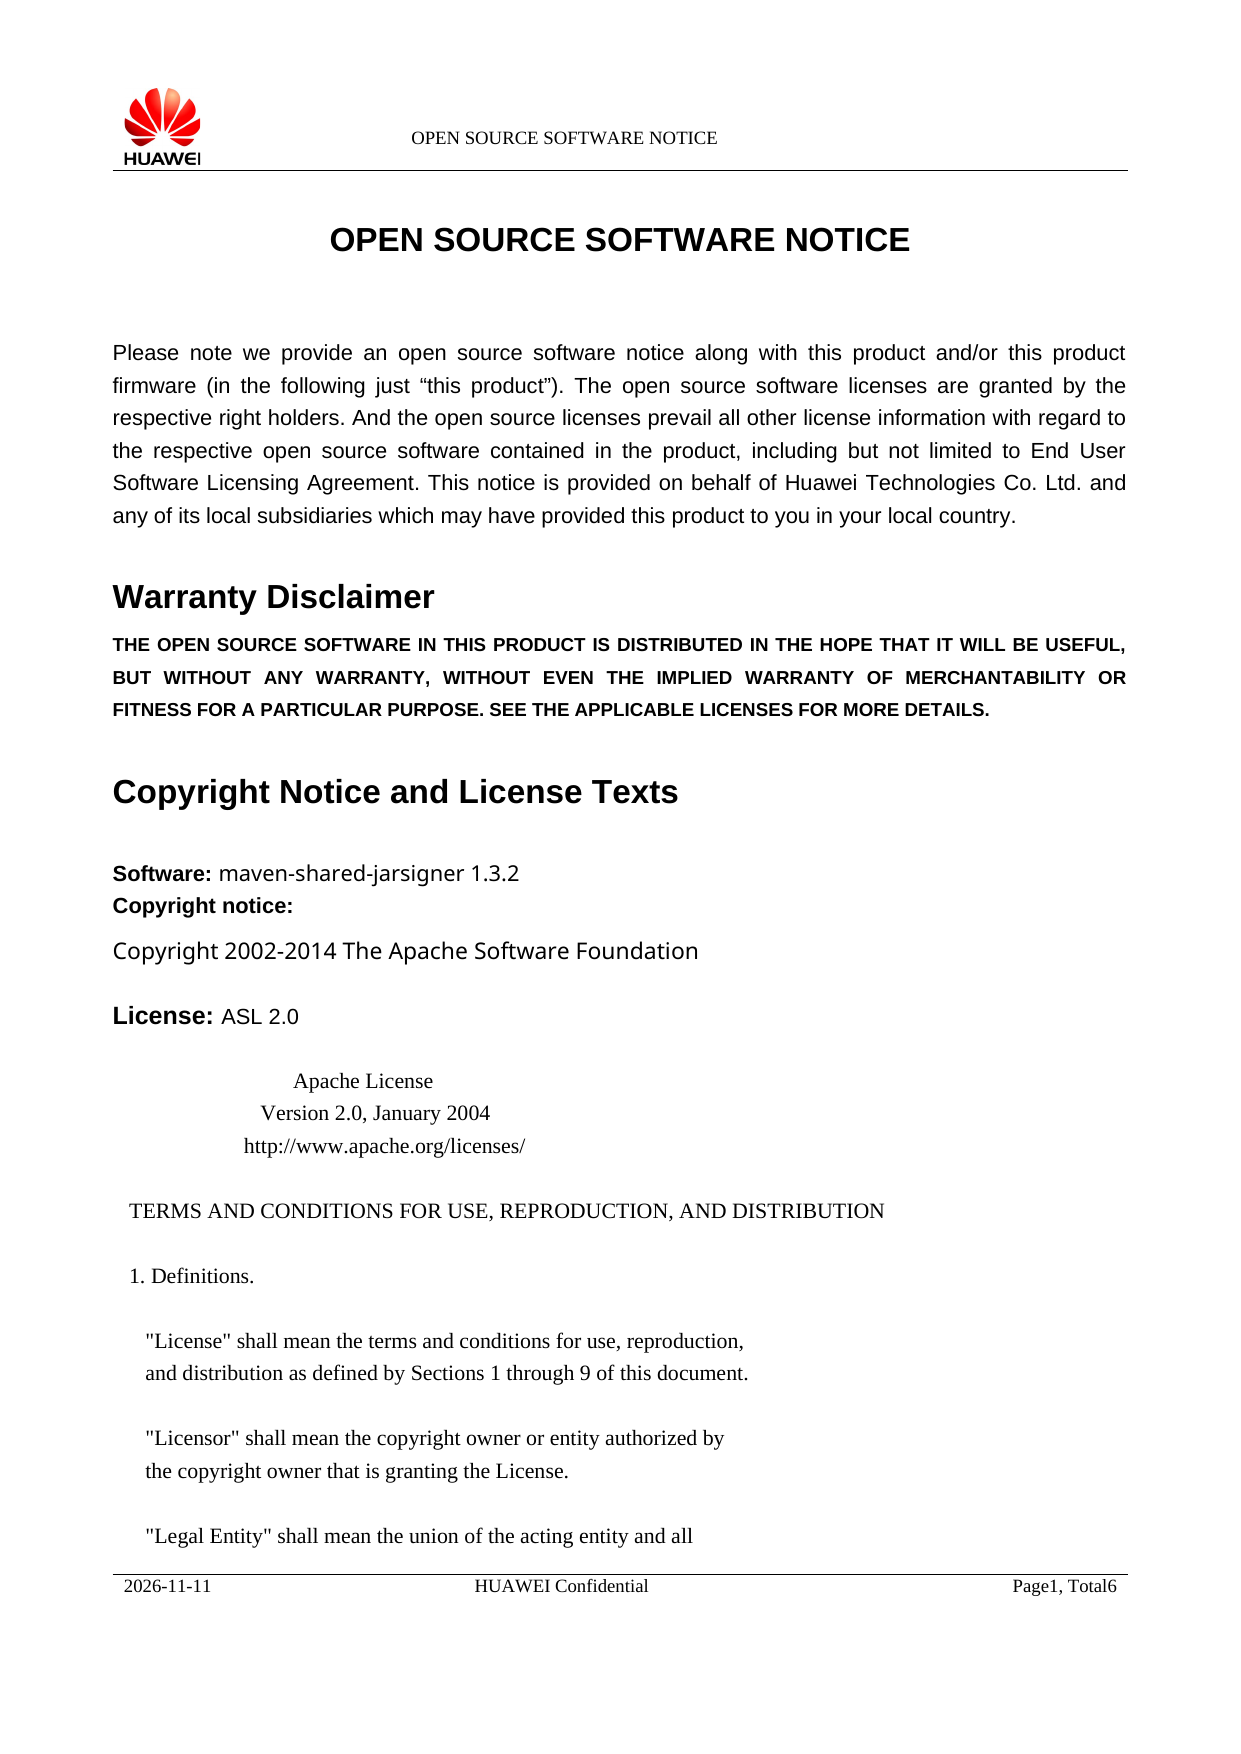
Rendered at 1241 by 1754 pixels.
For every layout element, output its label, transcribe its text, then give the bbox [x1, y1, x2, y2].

text OPEN SOURCE SOFTWARE NOTICE [112, 206, 1128, 271]
text The open source software in this product is distributed in the hope that it will be useful, but WITHOUT ANY WARRANTY, without even the implied warranty of MERCHANTABILITY or FITNESS FOR A PARTICULAR PURPOSE. See the applicable licenses for more details. [112, 629, 1128, 726]
text Warranty Disclaimer [112, 564, 1128, 629]
text License: ASL 2.0 [112, 999, 1128, 1031]
text Please note we provide an open source software notice along with this product and/or this product firmware (in the following just “this product”). The open source software licenses are granted by the respective right holders. And the open source licenses prevail all other license information with regard to the respective open source software contained in the product, including but not limited to End User Software Licensing Agreement. This notice is provided on behalf of Huawei Technologies Co. Ltd. and any of its local subsidiaries which may have provided this product to you in your local country. [112, 336, 1128, 531]
text Copyright 2002-2014 The Apache Software Foundation [112, 934, 1128, 999]
title Software: maven-shared-jarsigner 1.3.2 [112, 856, 1128, 889]
text Copyright Notice and License Texts [112, 759, 1128, 824]
text Copyright notice: [112, 889, 1128, 921]
picture [124, 88, 201, 165]
